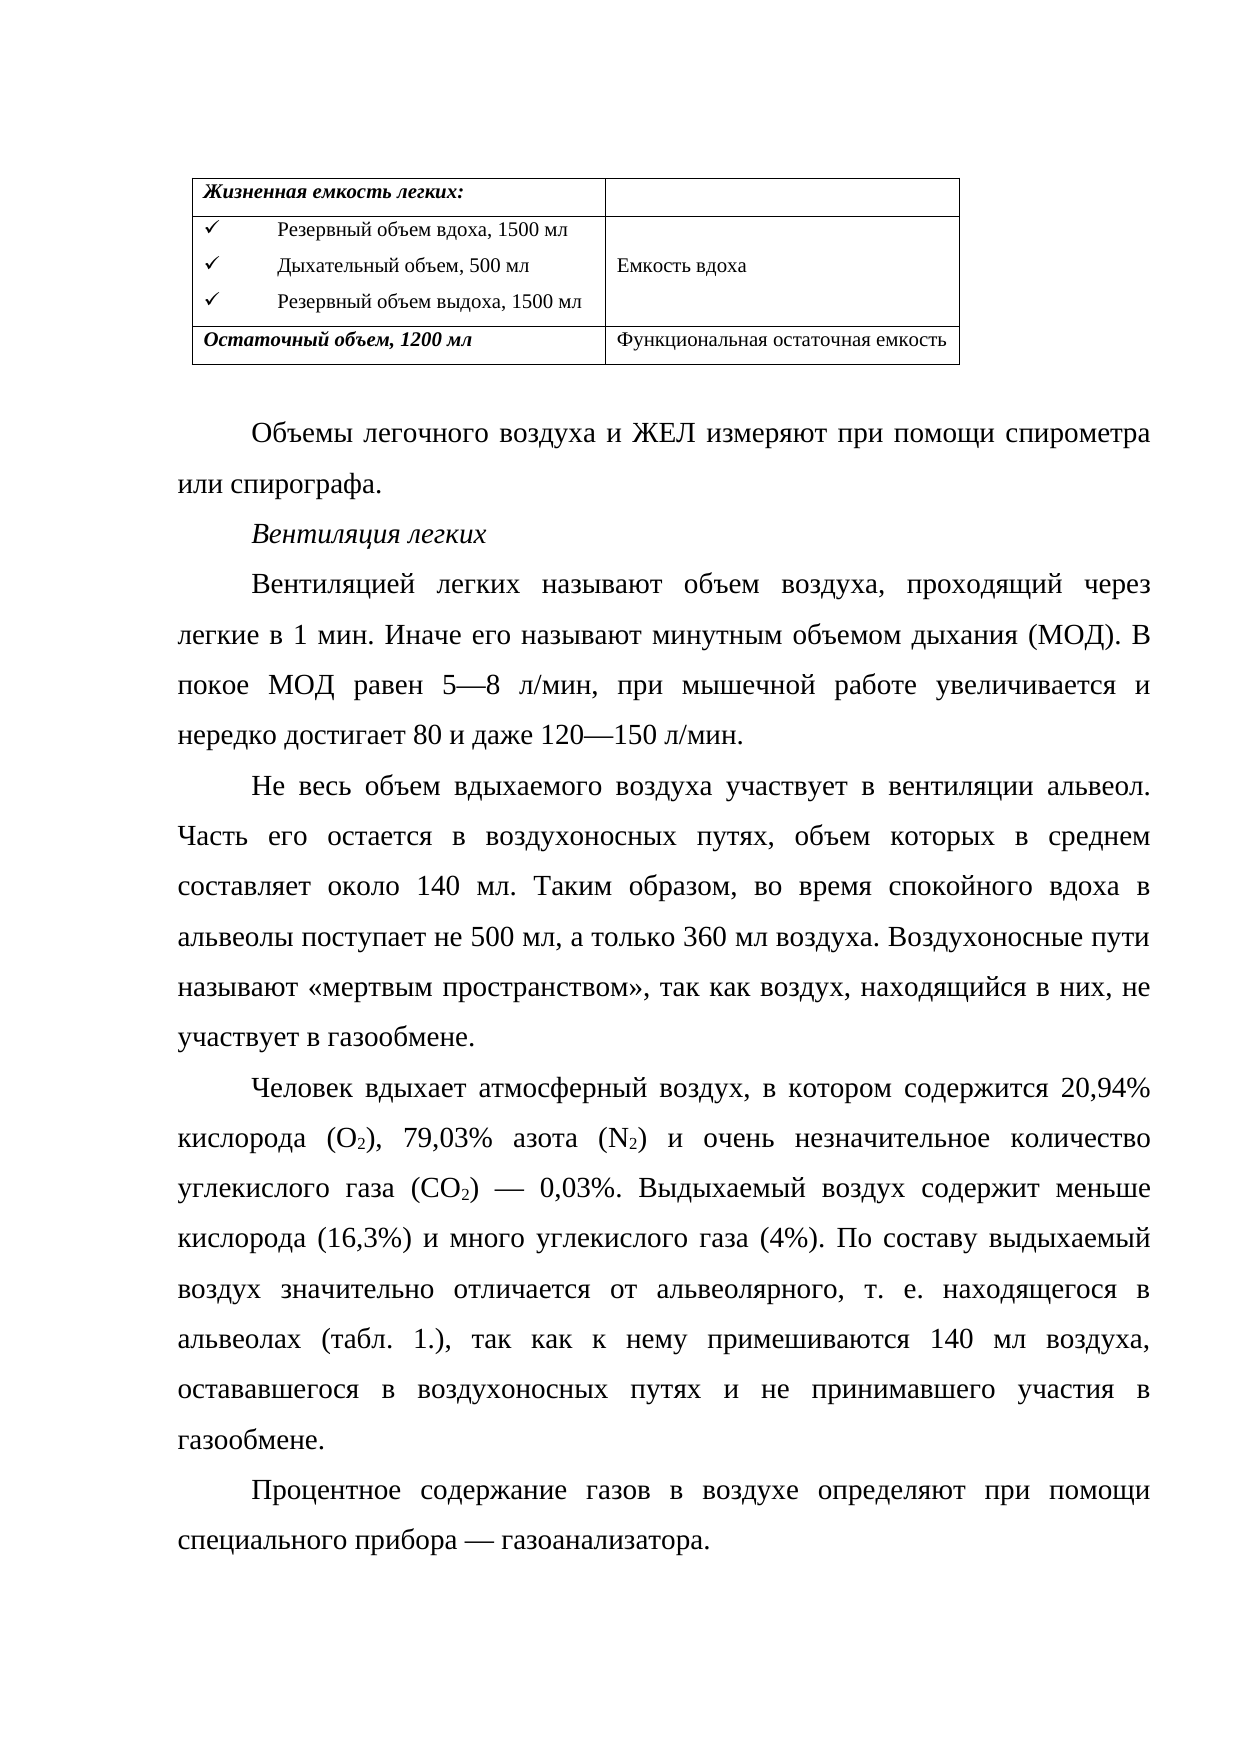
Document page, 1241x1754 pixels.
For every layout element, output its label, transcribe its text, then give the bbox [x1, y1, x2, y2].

text Процентное содержание газов в воздухе определяют при помощи специального прибора — газоанализатора. [177, 1472, 1152, 1556]
text Вентиляцией легких называют объем воздуха, проходящий через легкие в 1 мин. Иначе его называют минутным объемом дыхания (МОД). В покое МОД равен 5—8 л/мин, при мышечной работе увеличивается и нередко достигает 80 и даже 120—150 л/мин. [177, 567, 1152, 751]
text Человек вдыхает атмосферный воздух, в котором содержится 20,94% кислорода (О2), 79,03% азота (N2) и очень незначительное количество углекислого газа (СО2) — 0,03%. Выдыхаемый воздух содержит меньше кислорода (16,3%) и много углекислого газа (4%). По составу выдыхаемый воздух значительно отличается от альвеолярного, т. е. находящегося в альвеолах (табл. 1.), так как к нему примешиваются 140 мл воздуха, остававшегося в воздухоносных путях и не принимавшего участия в газообмене. [177, 1070, 1152, 1455]
table_header [606, 179, 959, 216]
text Не весь объем вдыхаемого воздуха участвует в вентиляции альвеол. Часть его остается в воздухоносных путях, объем которых в среднем составляет около 140 мл. Таким образом, во время спокойного вдоха в альвеолы поступает не 500 мл, а только 360 мл воздуха. Воздухоносные пути называют «мертвым пространством», так как воздух, находящийся в них, не участвует в газообмене. [177, 768, 1152, 1053]
text Объемы легочного воздуха и ЖЕЛ измеряют при помощи спирометра или спирографа. [177, 416, 1152, 499]
table_cell Емкость вдоха [606, 217, 959, 326]
table_cell Функциональная остаточная емкость [606, 327, 959, 364]
table_header Жизненная емкость легких: [193, 179, 605, 216]
table_cell Остаточный объем, 1200 мл [193, 327, 605, 364]
text Вентиляция легких [251, 516, 1152, 550]
table_cell Резервный объем вдоха, 1500 мл Дыхательный объем, 500 мл Резервный объем выдоха, 1500 мл [193, 217, 605, 326]
